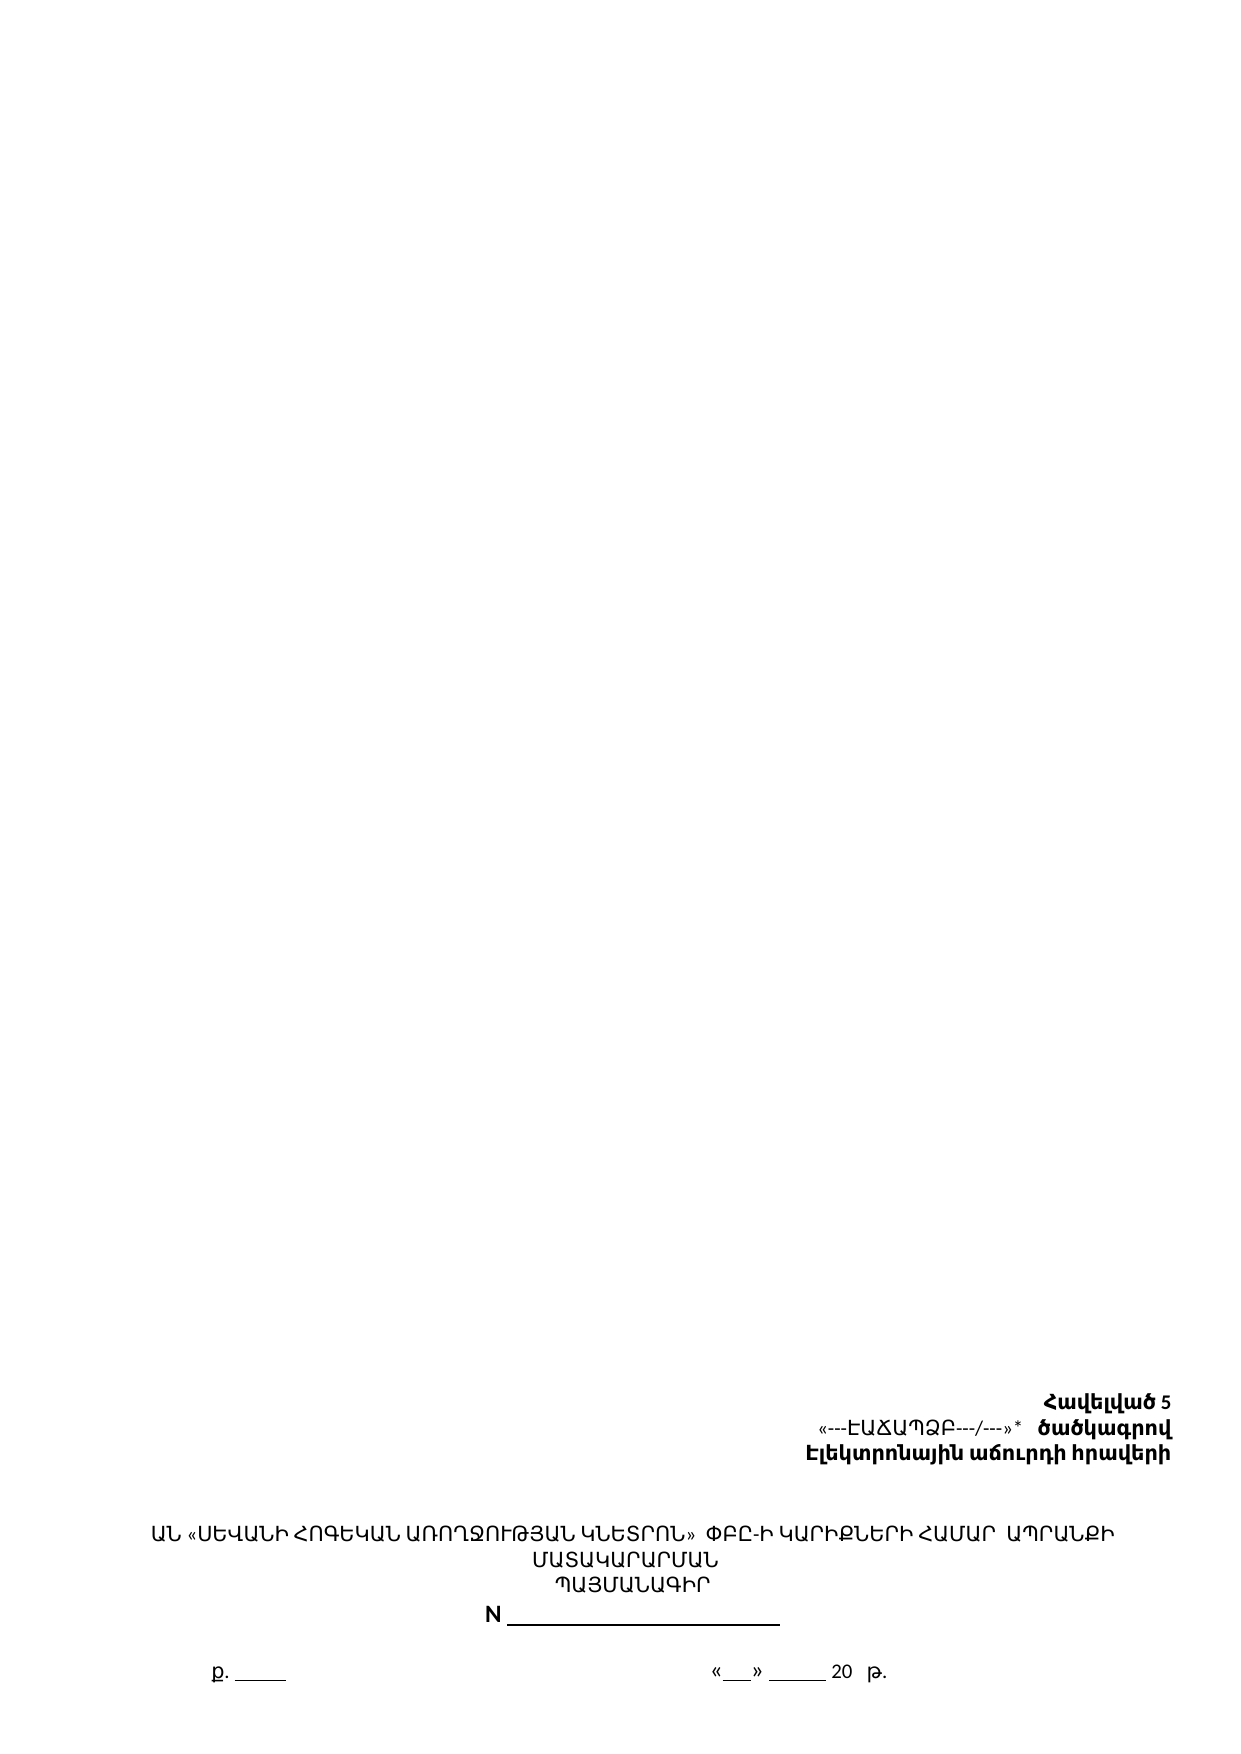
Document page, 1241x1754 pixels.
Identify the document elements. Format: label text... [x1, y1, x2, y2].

text N [79, 1598, 1171, 1628]
text ք. « » 20 թ. [94, 1654, 1171, 1684]
text ԱՆ «ՍԵՎԱՆԻ ՀՈԳԵԿԱՆ ԱՌՈՂՋՈՒԹՅԱՆ ԿՆԵՏՐՈՆ» ՓԲԸ-Ի ԿԱՐԻՔՆԵՐԻ ՀԱՄԱՐ ԱՊՐԱՆՔԻ ՄԱՏԱԿԱՐԱՐՄԱՆ [79, 1522, 1171, 1572]
text Էլեկտրոնային աճուրդի հրավերի [94, 1440, 1171, 1466]
text «---ԷԱՃԱՊՁԲ---/---»* ծածկագրով [94, 1415, 1171, 1440]
text Հավելված 5 [94, 1389, 1171, 1415]
text ՊԱՅՄԱՆԱԳԻՐ [79, 1572, 1171, 1598]
